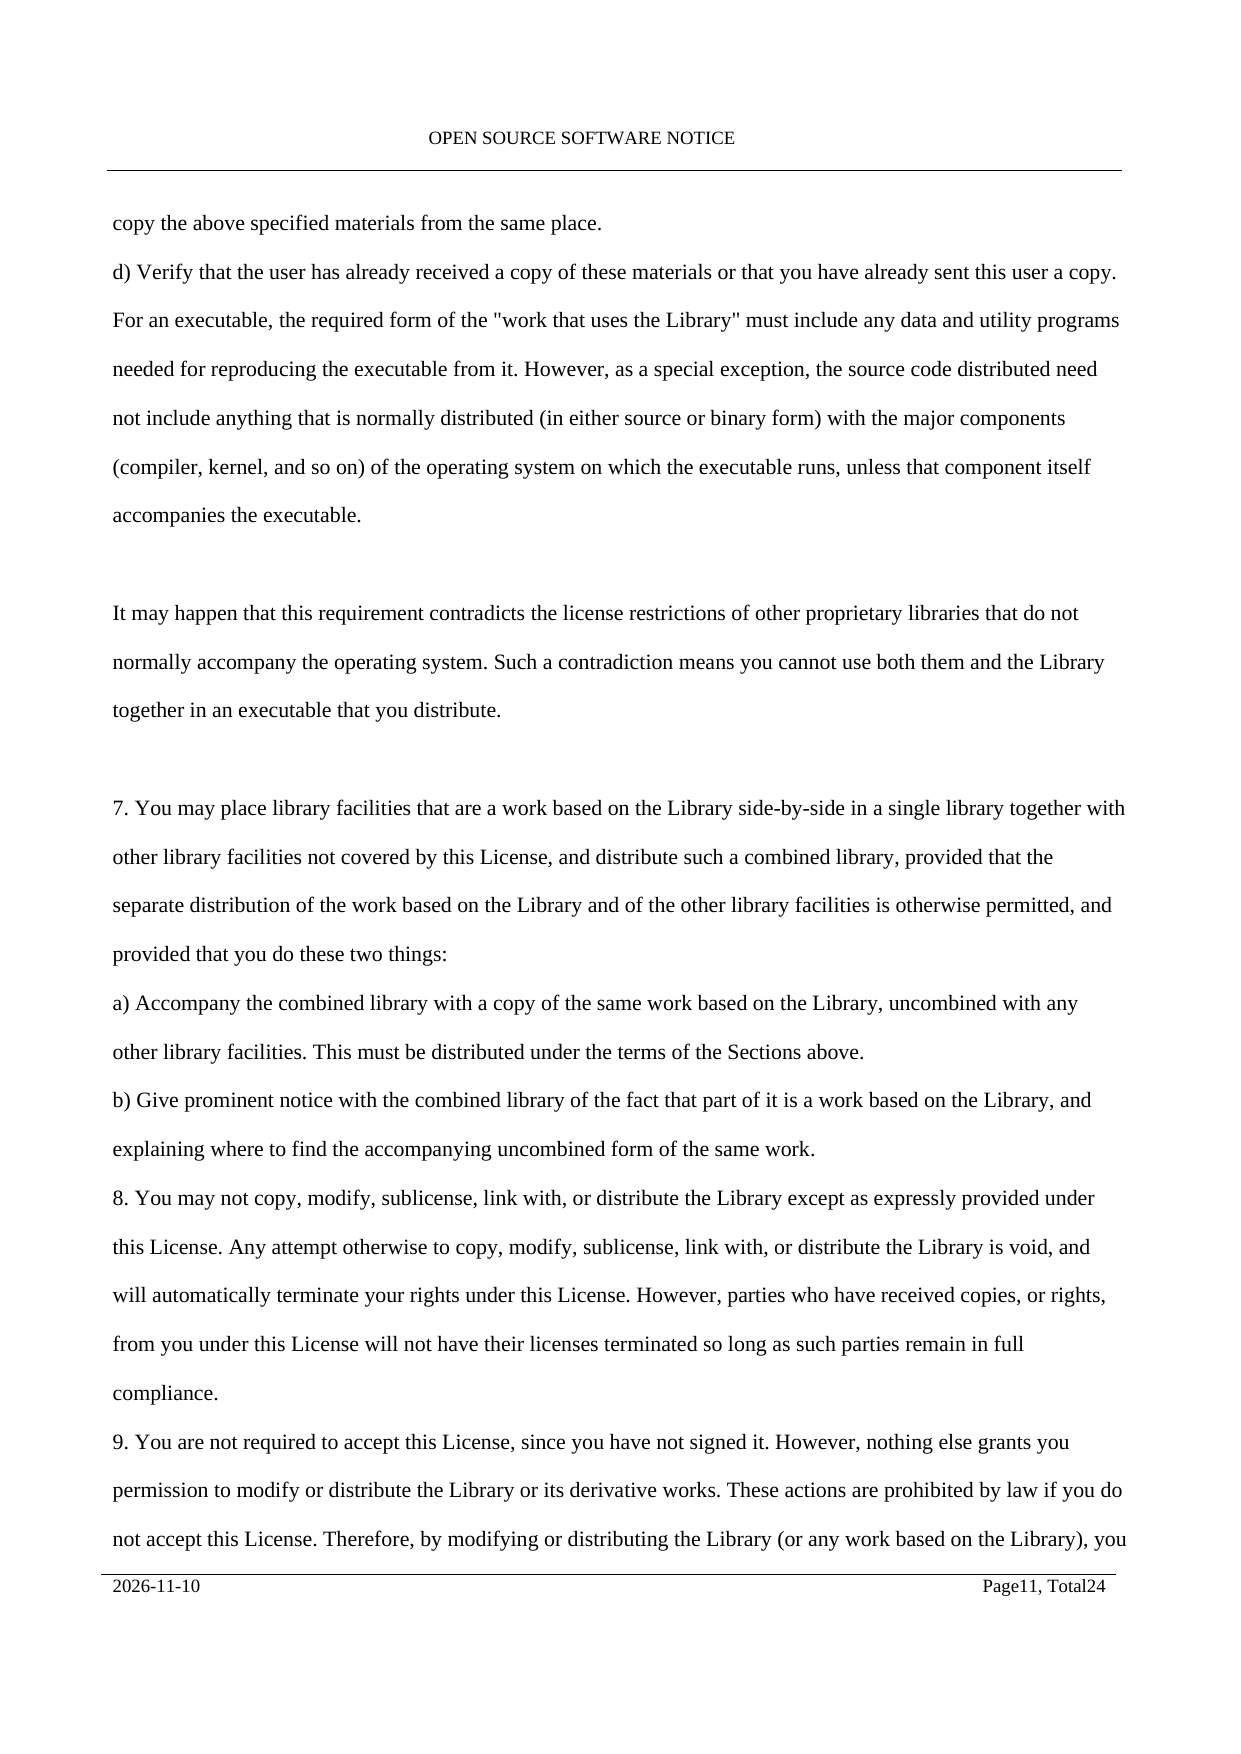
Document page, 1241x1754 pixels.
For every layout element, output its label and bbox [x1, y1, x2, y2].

text [112, 206, 1128, 1555]
